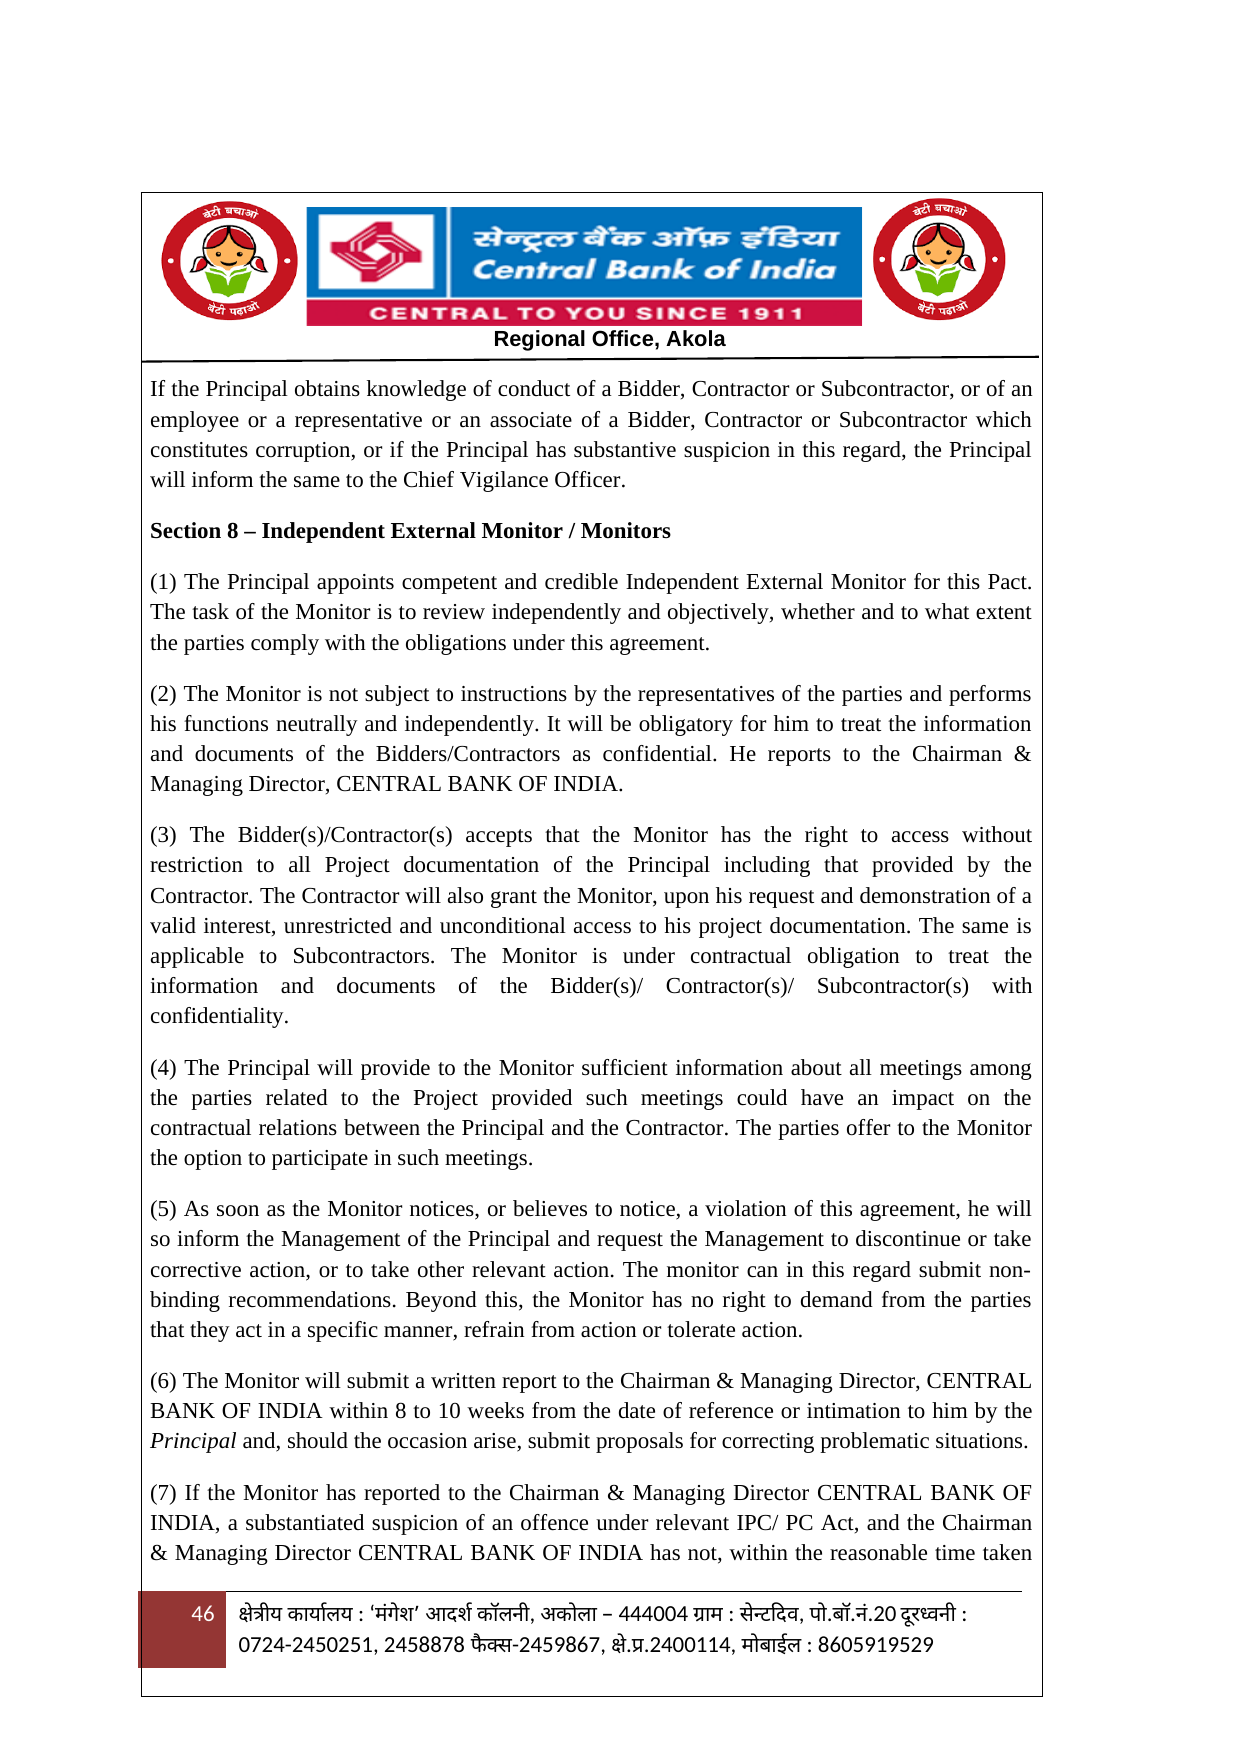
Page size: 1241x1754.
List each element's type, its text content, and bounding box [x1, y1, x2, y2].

text (2) The Monitor is not subject to instructions by the representatives of the parties and performs his functions neutrally and independently. It will be obligatory for him to treat the information and documents of the Bidders/Contractors as confidential. He reports to the Chairman & Managing Director, CENTRAL BANK OF INDIA. [150, 680, 1034, 797]
picture [150, 195, 1014, 326]
text (5) As soon as the Monitor notices, or believes to notice, a violation of this agreement, he will so inform the Management of the Principal and request the Management to discontinue or take corrective action, or to take other relevant action. The monitor can in this regard submit non-binding recommendations. Beyond this, the Monitor has no right to demand from the parties that they act in a specific manner, refrain from action or tolerate action. [150, 1195, 1034, 1342]
text (6) The Monitor will submit a written report to the Chairman & Managing Director, CENTRAL BANK OF INDIA within 8 to 10 weeks from the date of reference or intimation to him by the Principal and, should the occasion arise, submit proposals for correcting problematic situations. [150, 1367, 1034, 1454]
text (1) The Principal appoints competent and credible Independent External Monitor for this Pact. The task of the Monitor is to review independently and objectively, whether and to what extent the parties comply with the obligations under this agreement. [150, 568, 1034, 655]
text (4) The Principal will provide to the Monitor sufficient information about all meetings among the parties related to the Project provided such meetings could have an impact on the contractual relations between the Principal and the Contractor. The parties offer to the Monitor the option to participate in such meetings. [150, 1054, 1034, 1171]
text If the Principal obtains knowledge of conduct of a Bidder, Contractor or Subcontractor, or of an employee or a representative or an associate of a Bidder, Contractor or Subcontractor which constitutes corruption, or if the Principal has substantive suspicion in this regard, the Principal will inform the same to the Chief Vigilance Officer. [150, 376, 1034, 492]
text (3) The Bidder(s)/Contractor(s) accepts that the Monitor has the right to access without restriction to all Project documentation of the Principal including that provided by the Contractor. The Contractor will also grant the Monitor, upon his request and demonstration of a valid interest, unrestricted and unconditional access to his project documentation. The same is applicable to Subcontractors. The Monitor is under contractual obligation to treat the information and documents of the Bidder(s)/ Contractor(s)/ Subcontractor(s) with confidentiality. [150, 821, 1034, 1029]
text Section 8 – Independent External Monitor / Monitors [150, 517, 1034, 543]
